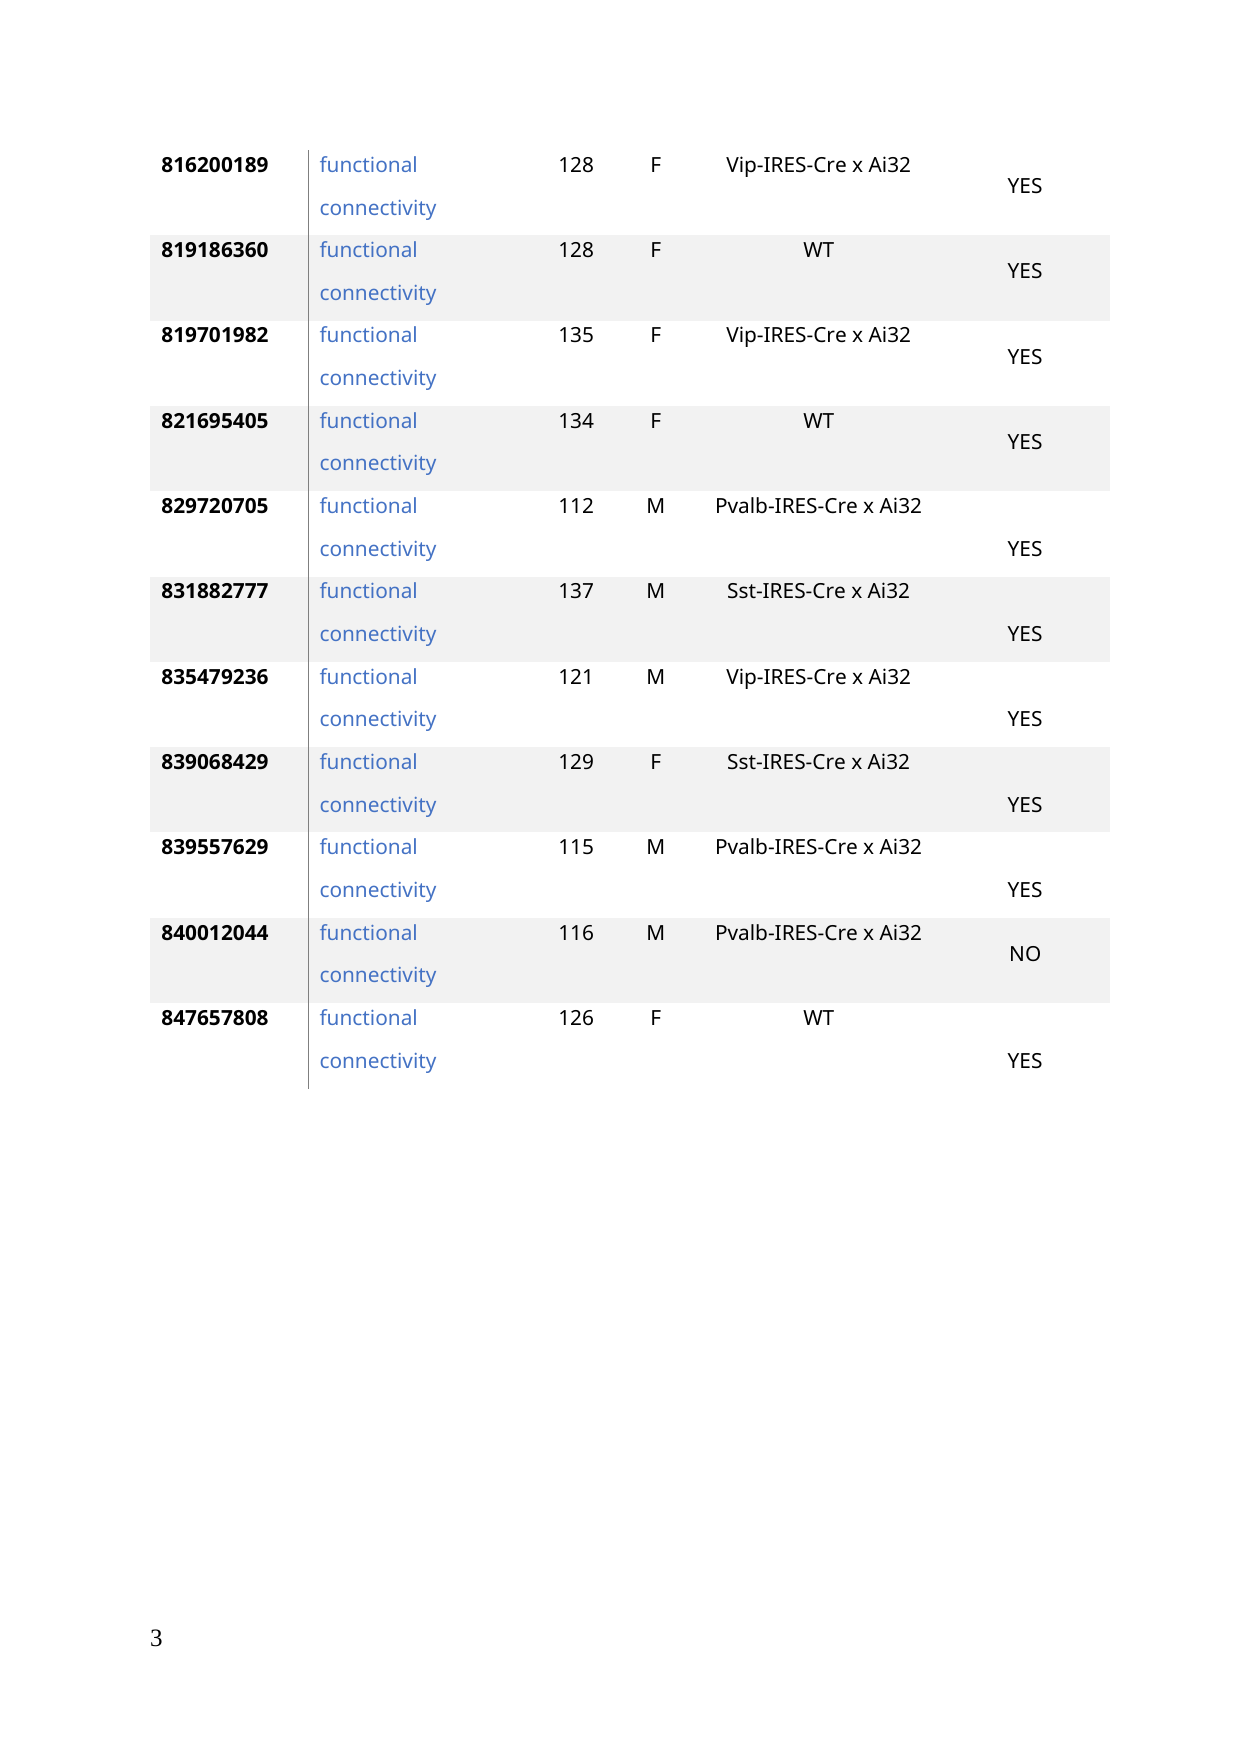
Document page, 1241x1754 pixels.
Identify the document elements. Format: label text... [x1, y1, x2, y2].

table_cell 121 [538, 662, 614, 747]
table_cell functional connectivity [309, 577, 538, 662]
table_cell Sst-IRES-Cre x Ai32 [697, 577, 940, 662]
table_cell YES [940, 662, 1110, 747]
table_cell F [614, 1003, 697, 1088]
table_cell 128 [538, 235, 614, 321]
table_cell 115 [538, 833, 614, 918]
table_cell 135 [538, 321, 614, 406]
table_cell M [614, 918, 697, 1003]
table_cell M [614, 662, 697, 747]
table_cell functional connectivity [309, 833, 538, 918]
table_cell M [614, 577, 697, 662]
table_cell functional connectivity [309, 235, 538, 321]
table_cell 839068429 [150, 747, 308, 832]
table_cell YES [940, 491, 1110, 577]
table_cell WT [697, 406, 940, 491]
table_cell 819701982 [150, 321, 308, 406]
table_cell YES [940, 747, 1110, 832]
table_cell F [614, 747, 697, 832]
table_cell 137 [538, 577, 614, 662]
table_cell functional connectivity [309, 1003, 538, 1088]
table_cell Pvalb-IRES-Cre x Ai32 [697, 491, 940, 577]
table_cell Vip-IRES-Cre x Ai32 [697, 662, 940, 747]
table_cell WT [697, 1003, 940, 1088]
table_cell functional connectivity [309, 321, 538, 406]
table_cell 847657808 [150, 1003, 308, 1088]
table_cell YES [940, 577, 1110, 662]
table_cell F [614, 321, 697, 406]
table_cell 116 [538, 918, 614, 1003]
table_cell WT [697, 235, 940, 321]
table_cell F [614, 235, 697, 321]
table_cell Vip-IRES-Cre x Ai32 [697, 150, 940, 235]
table_cell F [614, 406, 697, 491]
table_cell functional connectivity [309, 918, 538, 1003]
table_cell functional connectivity [309, 747, 538, 832]
table_cell 816200189 [150, 150, 308, 235]
table_cell YES [940, 321, 1110, 406]
table_cell functional connectivity [309, 491, 538, 577]
table_cell M [614, 491, 697, 577]
table_cell YES [940, 235, 1110, 321]
table_cell YES [940, 150, 1110, 235]
table_cell 831882777 [150, 577, 308, 662]
table_cell 126 [538, 1003, 614, 1088]
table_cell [309, 150, 538, 235]
table_cell Pvalb-IRES-Cre x Ai32 [697, 833, 940, 918]
table_cell Pvalb-IRES-Cre x Ai32 [697, 918, 940, 1003]
table_cell 835479236 [150, 662, 308, 747]
table_cell 819186360 [150, 235, 308, 321]
table_cell YES [940, 1003, 1110, 1088]
table_cell 821695405 [150, 406, 308, 491]
table_cell 112 [538, 491, 614, 577]
table_cell 129 [538, 747, 614, 832]
table_cell 839557629 [150, 833, 308, 918]
table_cell M [614, 833, 697, 918]
table_cell 829720705 [150, 491, 308, 577]
table_cell YES [940, 406, 1110, 491]
table_cell 840012044 [150, 918, 308, 1003]
table_cell Vip-IRES-Cre x Ai32 [697, 321, 940, 406]
table_cell Sst-IRES-Cre x Ai32 [697, 747, 940, 832]
table_cell YES [940, 833, 1110, 918]
table_cell F [614, 150, 697, 235]
table_cell 128 [538, 150, 614, 235]
table_cell functional connectivity [309, 406, 538, 491]
table_cell 134 [538, 406, 614, 491]
table_cell functional connectivity [309, 662, 538, 747]
table_cell NO [940, 918, 1110, 1003]
